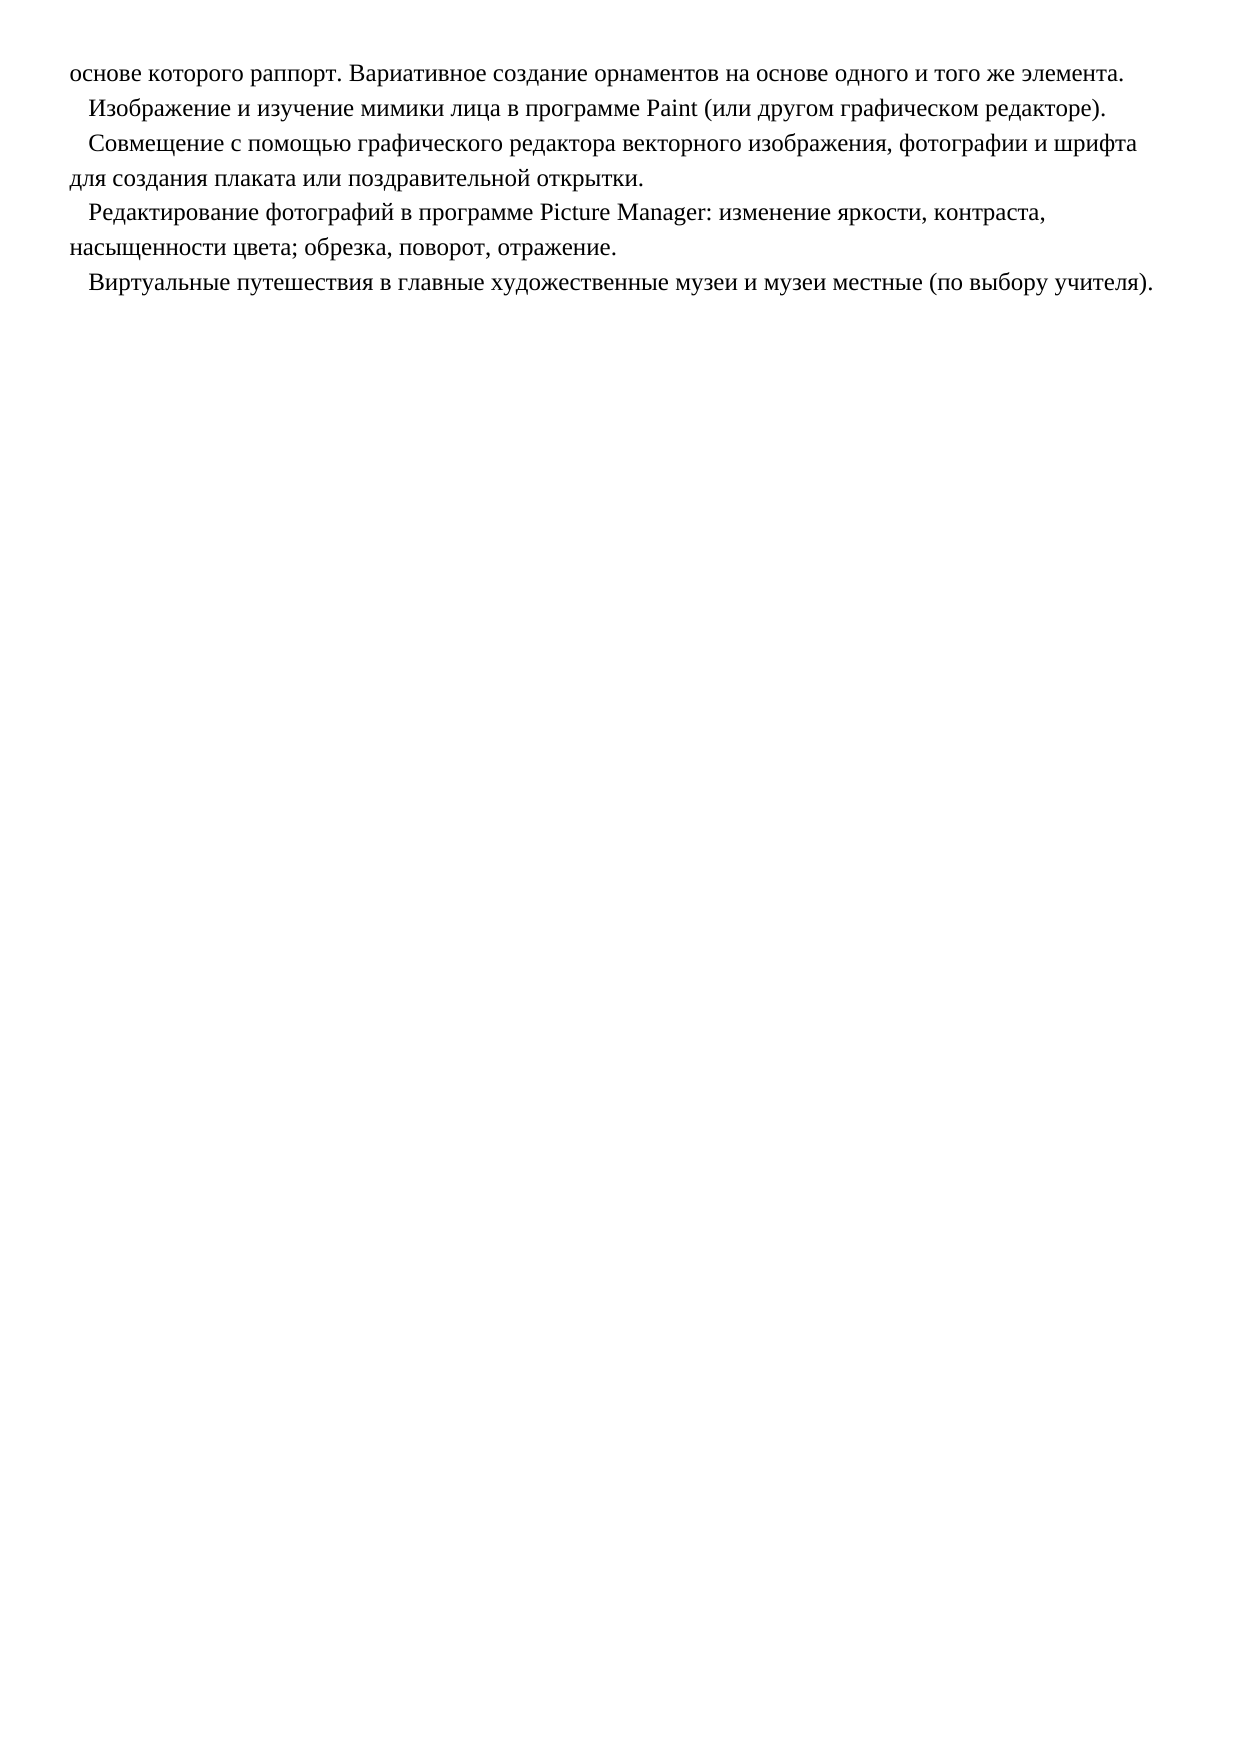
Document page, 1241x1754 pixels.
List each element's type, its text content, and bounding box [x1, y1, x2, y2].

text Виртуальные путешествия в главные художественные музеи и музеи местные (по выбору учителя). [88, 267, 1182, 295]
text Совмещение с помощью графического редактора векторного изображения, фотографии и шрифта для создания плаката или поздравительной открытки. [69, 128, 1140, 191]
text Редактирование фотографий в программе Picture Manager: изменение яркости, контраста, насыщенности цвета; обрезка, поворот, отражение. [69, 197, 1049, 261]
text основе которого раппорт. Вариативное создание орнаментов на основе одного и того же элемента. Изображение и изучение мимики лица в программе Paint (или другом графическом редакторе). [69, 58, 1182, 122]
